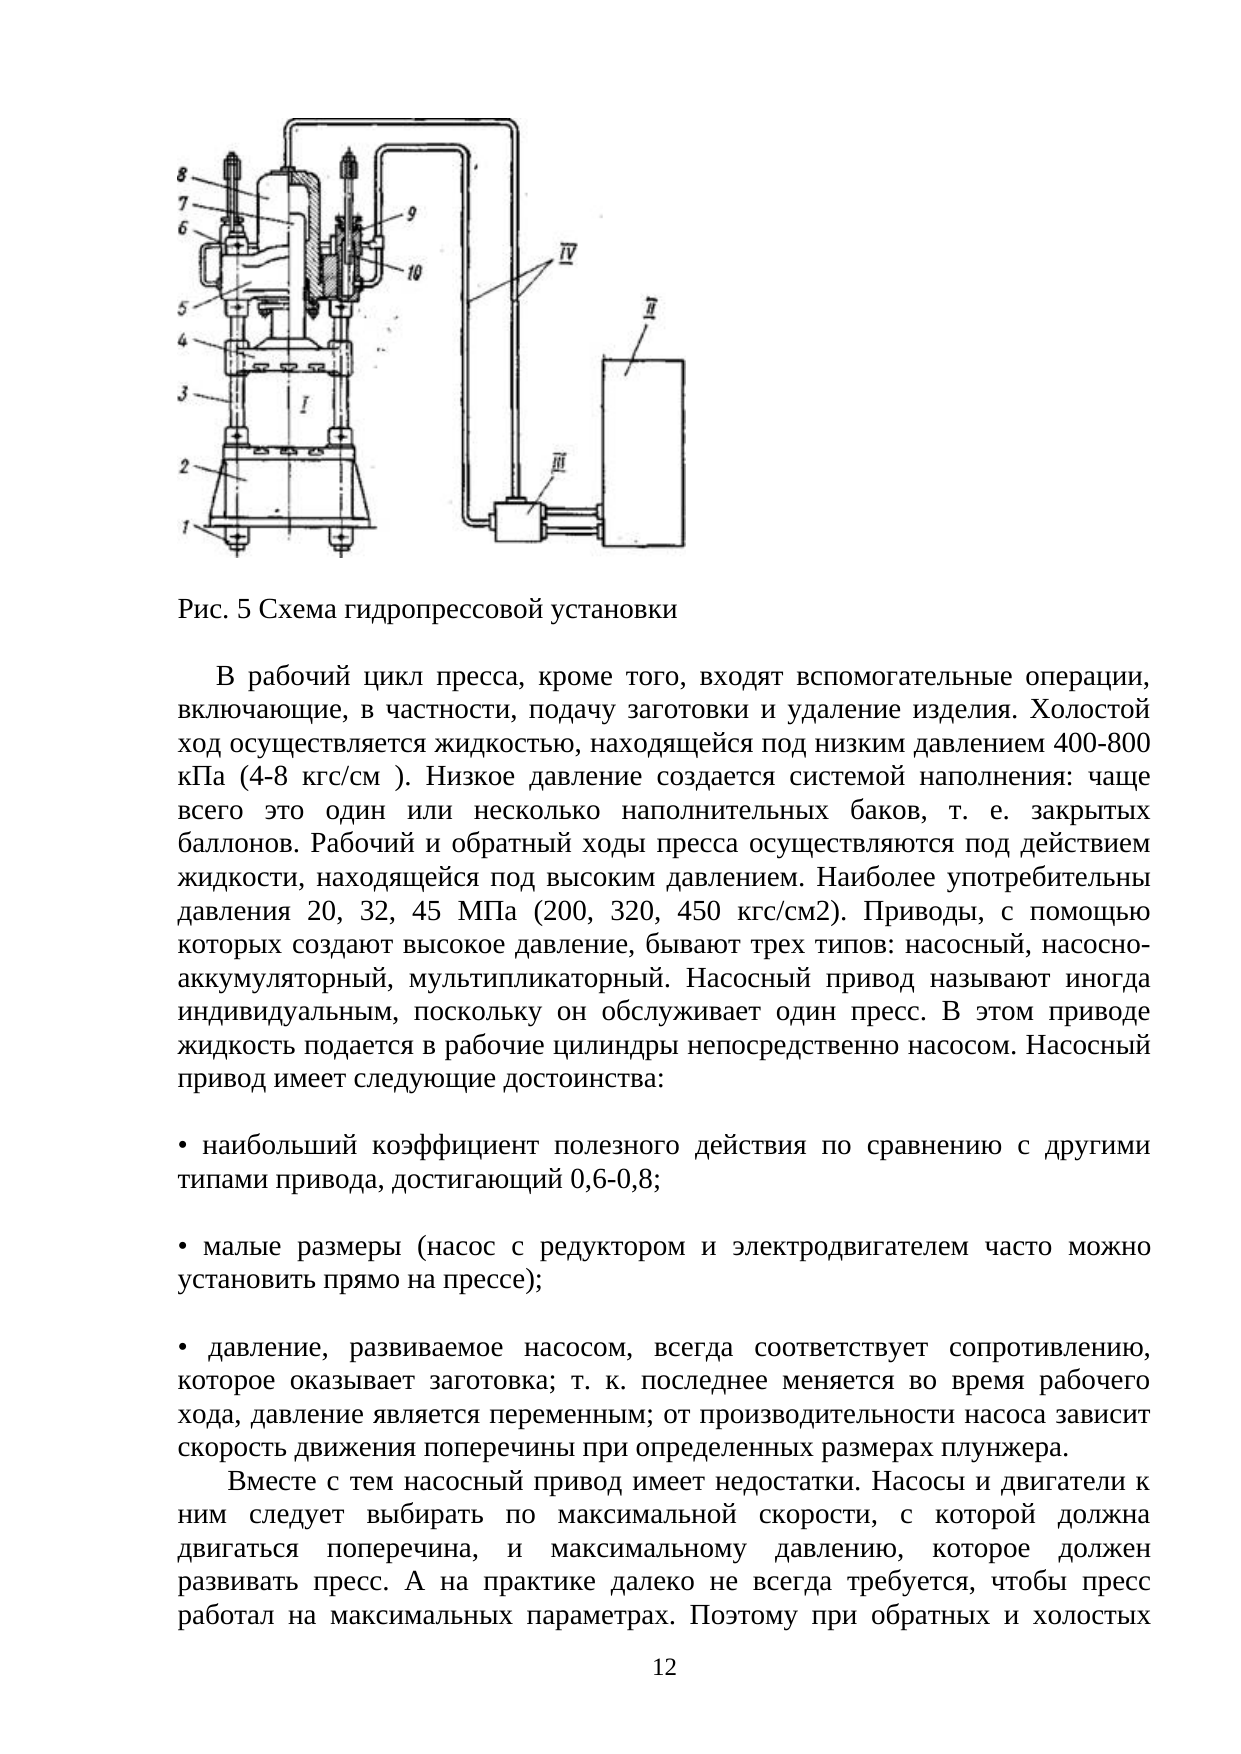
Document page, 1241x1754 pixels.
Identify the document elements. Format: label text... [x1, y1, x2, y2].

text В рабочий цикл пресса, кроме того, входят вспомогательные операции, включающие, в частности, подачу заготовки и удаление изделия. Холостой ход осуществляется жидкостью, находящейся под низким давлением 400-800 кПа (4-8 кгс/см ). Низкое давление создается системой наполнения: чаще всего это один или несколько наполнительных баков, т. е. закрытых баллонов. Рабочий и обратный ходы пресса осуществляются под действием жидкости, находящейся под высоким давлением. Наиболее употребительны давления 20, 32, 45 МПа (200, 320, 450 кгс/см2). Приводы, с помощью которых создают высокое давление, бывают трех типов: насосный, насосно-аккумуляторный, мультипликаторный. Насосный привод называют иногда индивидуальным, поскольку он обслуживает один пресс. В этом приводе жидкость подается в рабочие цилиндры непосредственно насосом. Насосный привод имеет следующие достоинства: [177, 658, 1152, 1094]
text • давление, развиваемое насосом, всегда соответствует сопротивлению, которое оказывает заготовка; т. к. последнее меняется во время рабочего хода, давление является переменным; от производительности насоса зависит скорость движения поперечины при определенных размерах плунжера. [177, 1329, 1152, 1463]
text • наибольший коэффициент полезного действия по сравнению с другими типами привода, достигающий 0,6-0,8; [177, 1127, 1152, 1194]
text Рис. 5 Схема гидропрессовой установки [177, 591, 1152, 624]
picture [177, 118, 686, 558]
text • малые размеры (насос с редуктором и электродвигателем часто можно установить прямо на прессе); [177, 1228, 1152, 1295]
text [177, 1463, 1152, 1631]
